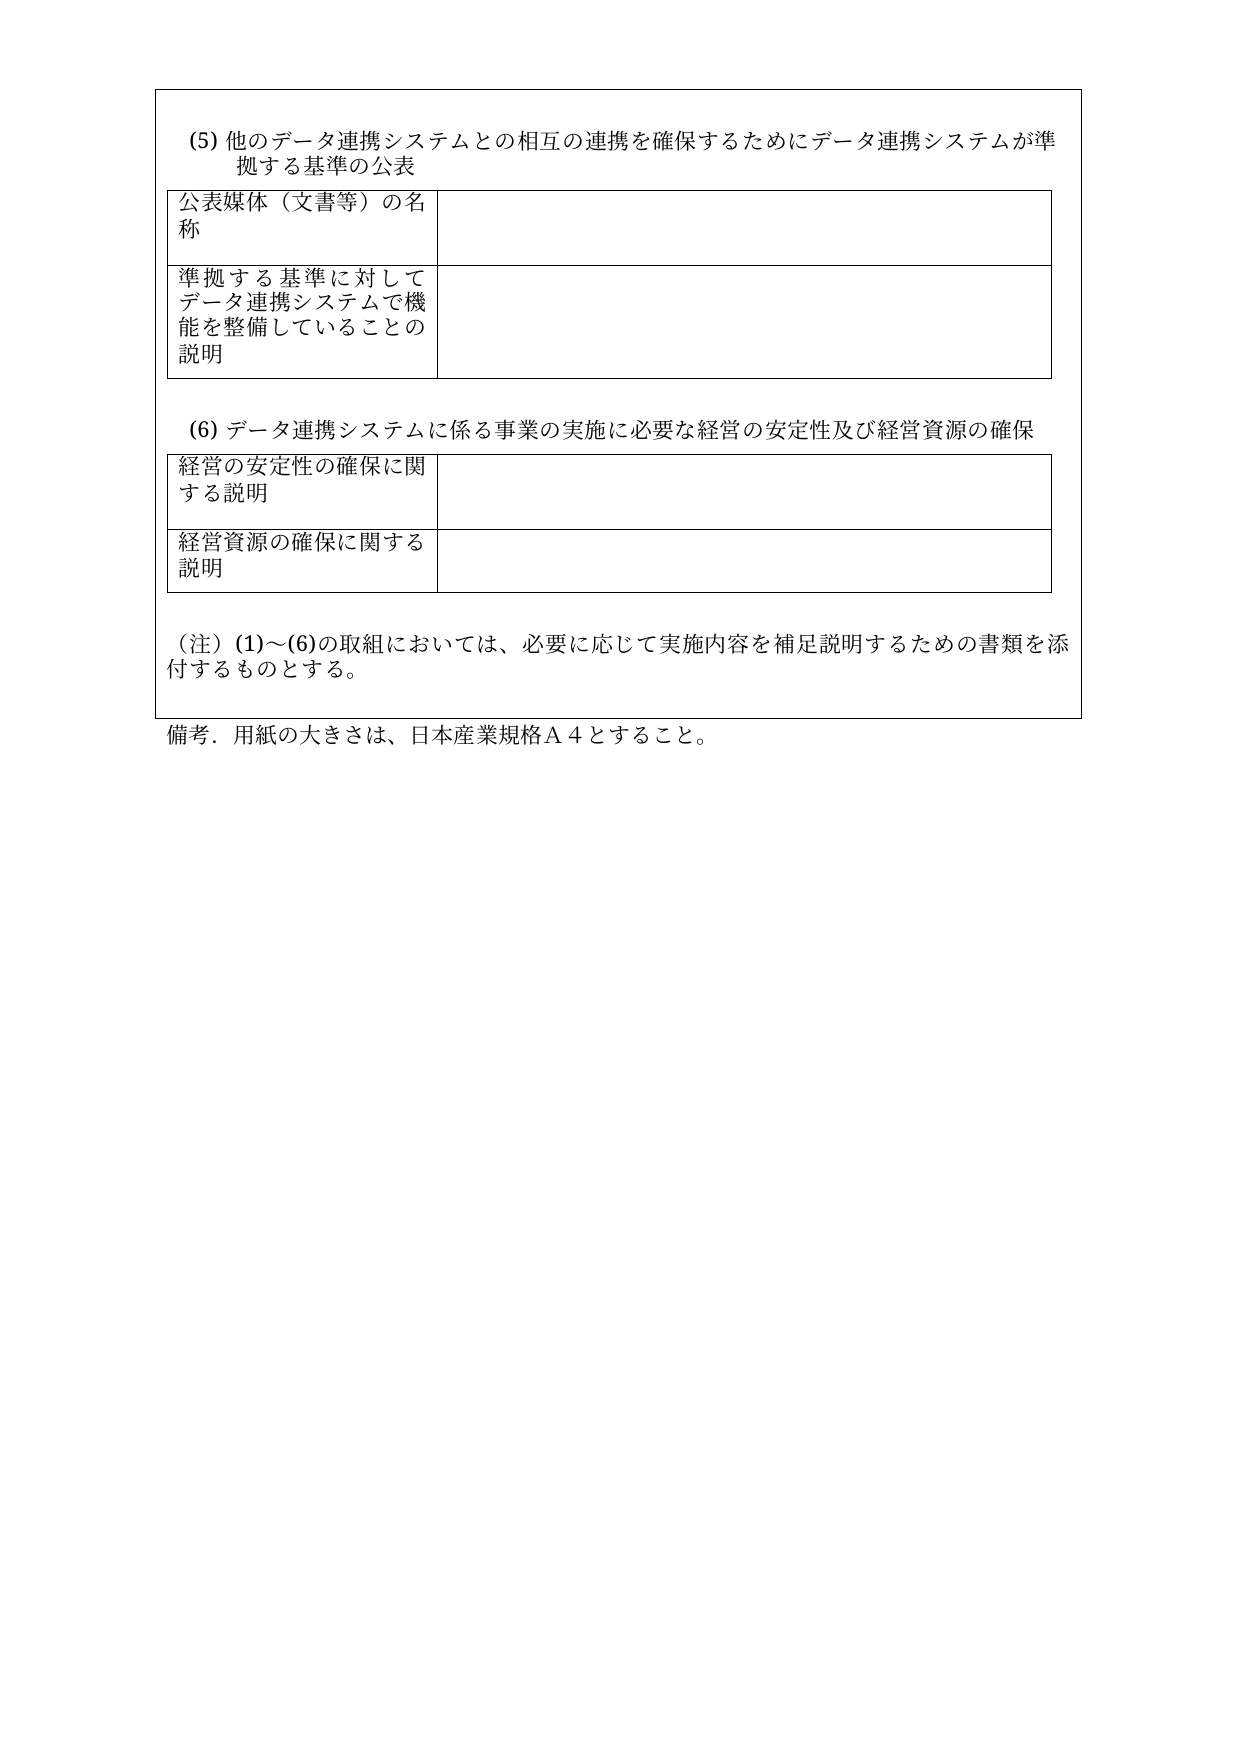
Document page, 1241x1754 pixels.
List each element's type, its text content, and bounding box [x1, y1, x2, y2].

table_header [156, 90, 1081, 717]
text 備考．用紙の大きさは、日本産業規格Ａ４とすること。 [167, 719, 1070, 750]
